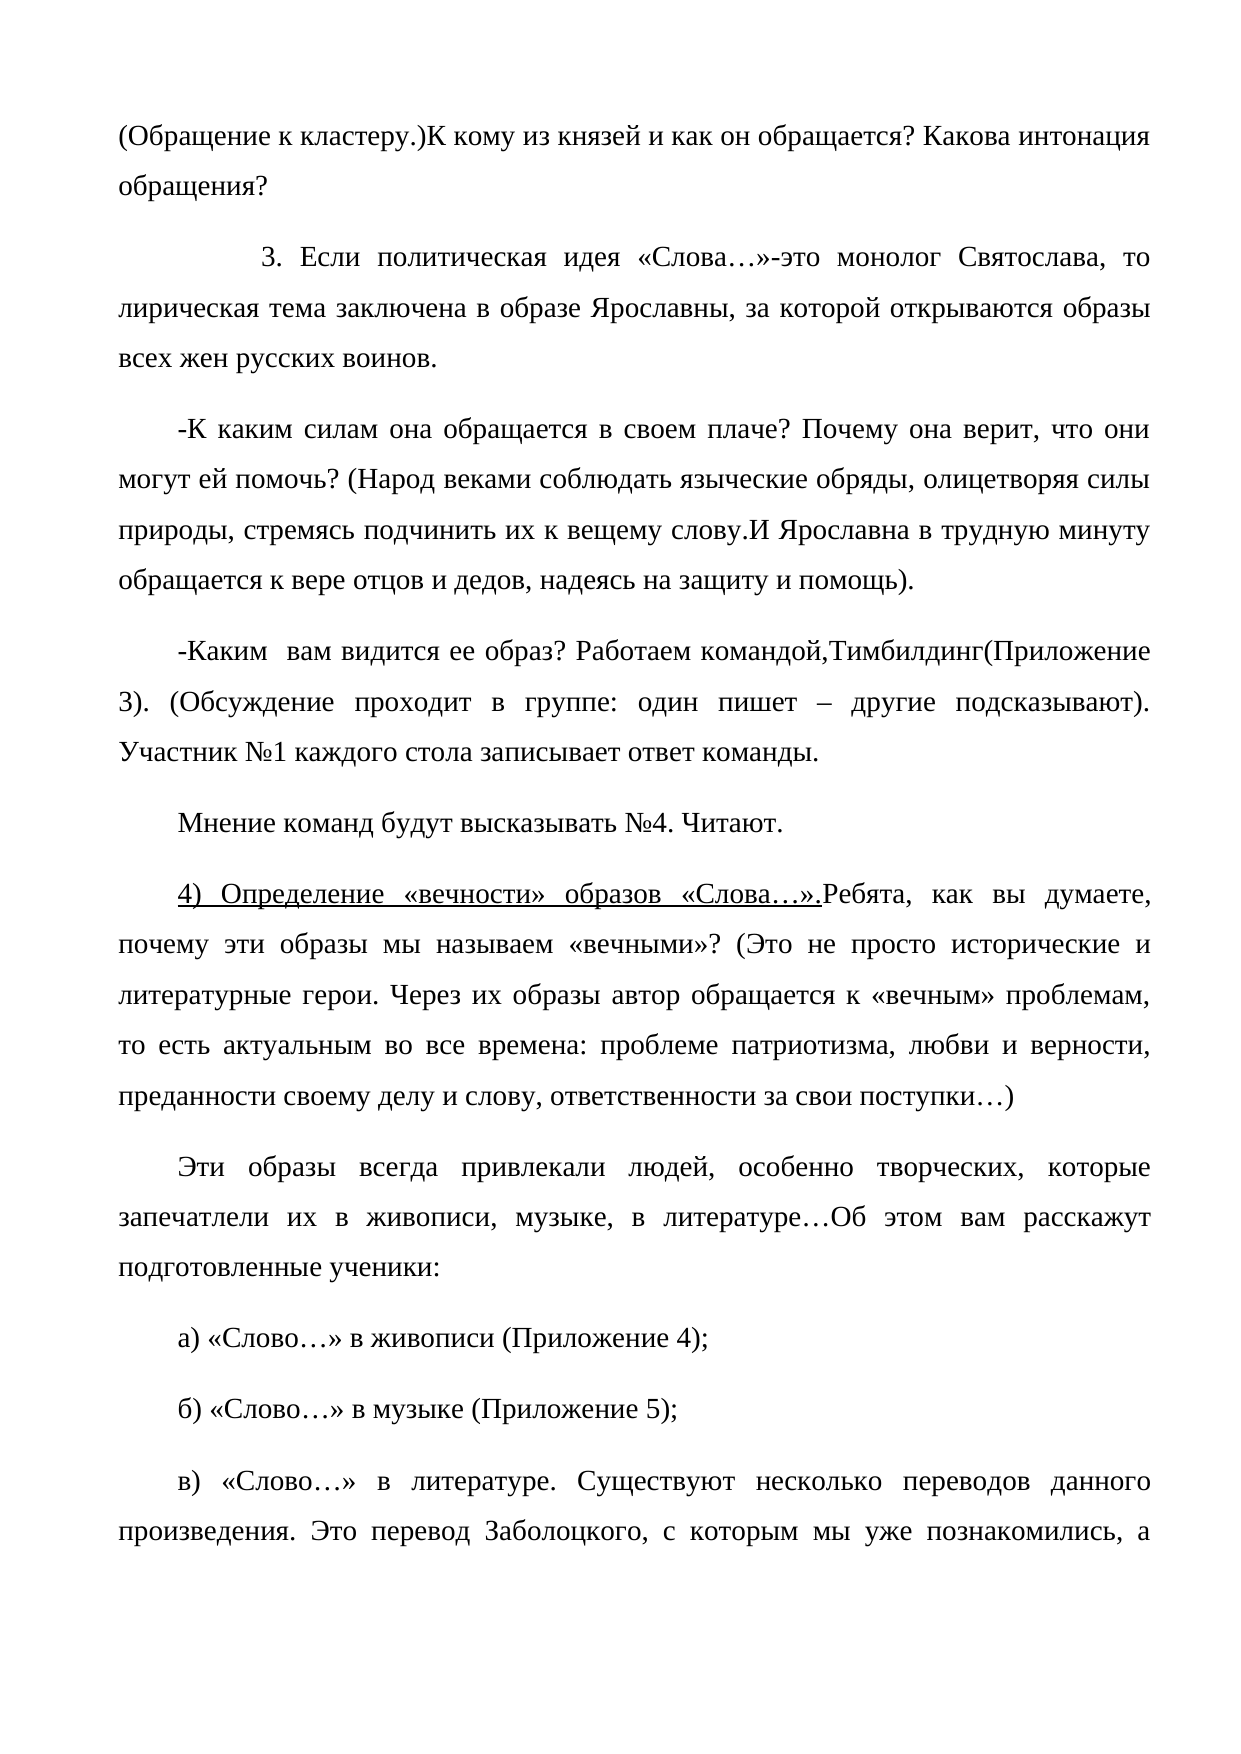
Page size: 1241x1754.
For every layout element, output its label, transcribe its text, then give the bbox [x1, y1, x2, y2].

text Мнение команд будут высказывать №4. Читают. [118, 805, 1152, 839]
text -К каким силам она обращается в своем плаче? Почему она верит, что они могут ей помочь? (Народ веками соблюдать языческие обряды, олицетворяя силы природы, стремясь подчинить их к вещему слову.И Ярославна в трудную минуту обращается к вере отцов и дедов, надеясь на защиту и помощь). [118, 411, 1152, 596]
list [118, 118, 1152, 202]
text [118, 1463, 1152, 1547]
text 3. Если политическая идея «Слова…»-это монолог Святослава, то лирическая тема заключена в образе Ярославны, за которой открываются образы всех жен русских воинов. [118, 239, 1152, 374]
text Эти образы всегда привлекали людей, особенно творческих, которые запечатлели их в живописи, музыке, в литературе…Об этом вам расскажут подготовленные ученики: [118, 1149, 1152, 1283]
text -Каким вам видится ее образ? Работаем командой,Тимбилдинг(Приложение 3). (Обсуждение проходит в группе: один пишет – другие подсказывают). Участник №1 каждого стола записывает ответ команды. [118, 633, 1152, 768]
text а) «Слово…» в живописи (Приложение 4); [118, 1321, 1152, 1354]
text 4) Определение «вечности» образов «Слова…».Ребята, как вы думаете, почему эти образы мы называем «вечными»? (Это не просто исторические и литературные герои. Через их образы автор обращается к «вечным» проблемам, то есть актуальным во все времена: проблеме патриотизма, любви и верности, преданности своему делу и слову, ответственности за свои поступки…) [118, 876, 1152, 1111]
text б) «Слово…» в музыке (Приложение 5); [118, 1392, 1152, 1425]
